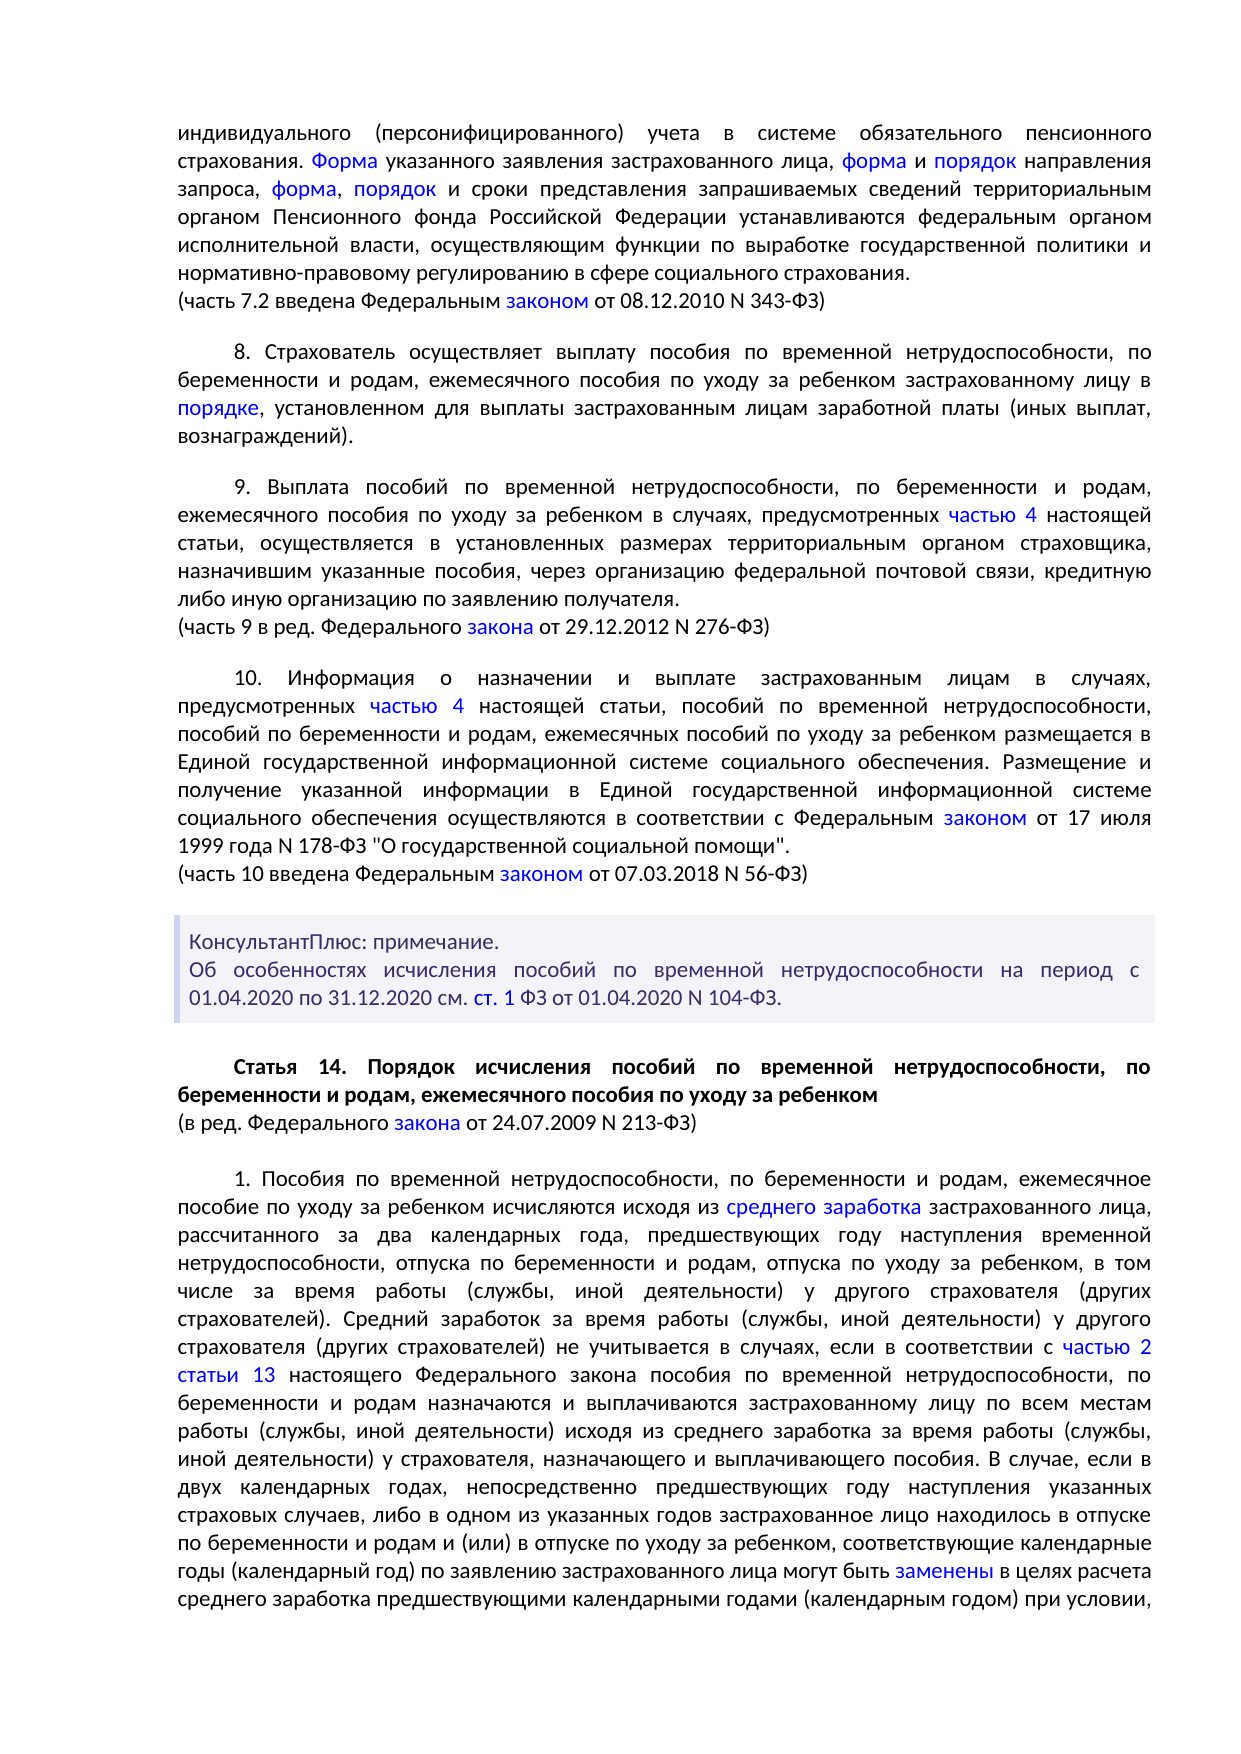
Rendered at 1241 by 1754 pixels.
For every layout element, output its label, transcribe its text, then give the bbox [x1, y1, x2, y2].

table_header КонсультантПлюс: примечание. Об особенностях исчисления пособий по временной нетрудоспособности на период с 01.04.2020 по 31.12.2020 см. ст. 1 ФЗ от 01.04.2020 N 104-ФЗ. [180, 915, 1149, 1023]
text (часть 7.2 введена Федеральным законом от 08.12.2010 N 343-ФЗ) [177, 286, 1152, 314]
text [177, 118, 1152, 286]
text 9. Выплата пособий по временной нетрудоспособности, по беременности и родам, ежемесячного пособия по уходу за ребенком в случаях, предусмотренных частью 4 настоящей статьи, осуществляется в установленных размерах территориальным органом страховщика, назначившим указанные пособия, через организацию федеральной почтовой связи, кредитную либо иную организацию по заявлению получателя. [177, 472, 1152, 612]
text (в ред. Федерального закона от 24.07.2009 N 213-ФЗ) [177, 1108, 1152, 1136]
title Статья 14. Порядок исчисления пособий по временной нетрудоспособности, по беременности и родам, ежемесячного пособия по уходу за ребенком [177, 1052, 1152, 1108]
text (часть 9 в ред. Федерального закона от 29.12.2012 N 276-ФЗ) [177, 612, 1152, 640]
text (часть 10 введена Федеральным законом от 07.03.2018 N 56-ФЗ) [177, 859, 1152, 887]
text 10. Информация о назначении и выплате застрахованным лицам в случаях, предусмотренных частью 4 настоящей статьи, пособий по временной нетрудоспособности, пособий по беременности и родам, ежемесячных пособий по уходу за ребенком размещается в Единой государственной информационной системе социального обеспечения. Размещение и получение указанной информации в Единой государственной информационной системе социального обеспечения осуществляются в соответствии с Федеральным законом от 17 июля 1999 года N 178-ФЗ "О государственной социальной помощи". [177, 663, 1152, 859]
text 8. Страхователь осуществляет выплату пособия по временной нетрудоспособности, по беременности и родам, ежемесячного пособия по уходу за ребенком застрахованному лицу в порядке, установленном для выплаты застрахованным лицам заработной платы (иных выплат, вознаграждений). [177, 337, 1152, 449]
